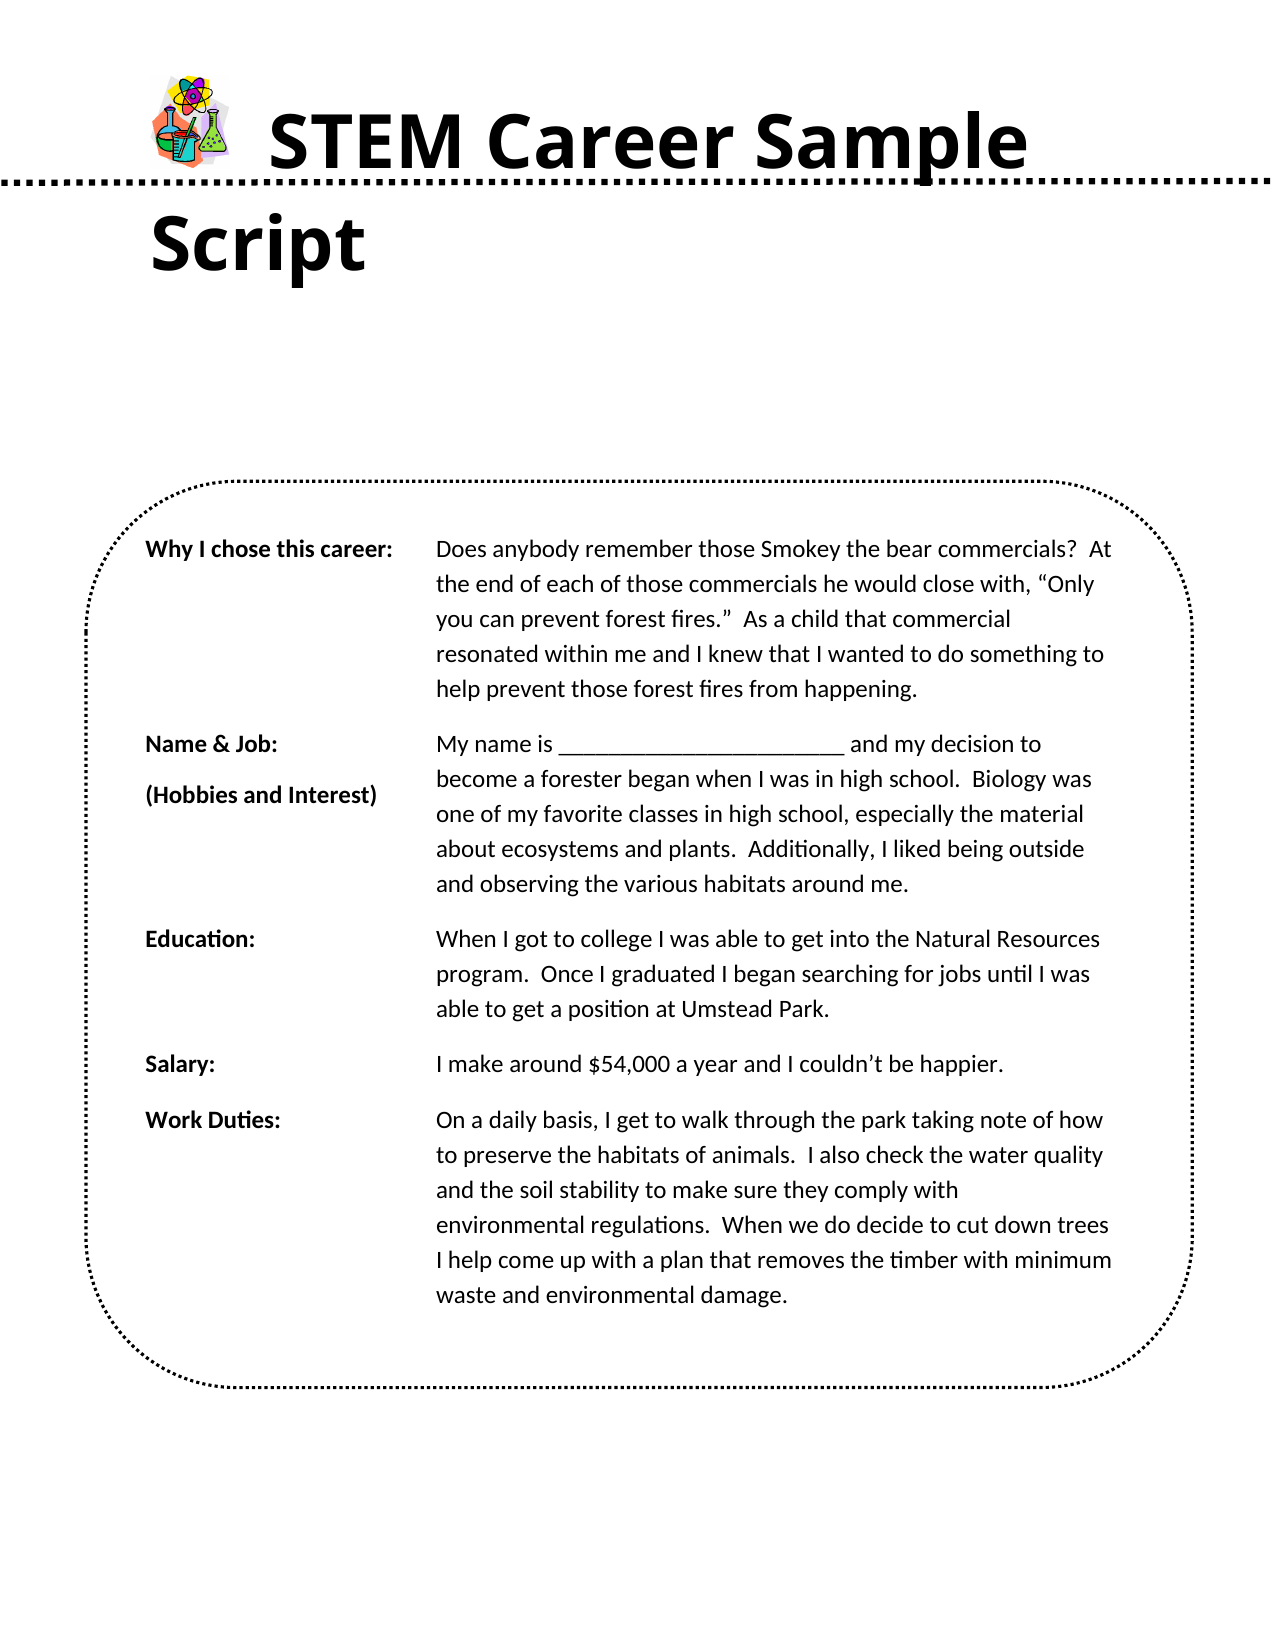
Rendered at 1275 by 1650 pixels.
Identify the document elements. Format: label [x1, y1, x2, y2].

picture [150, 75, 230, 169]
